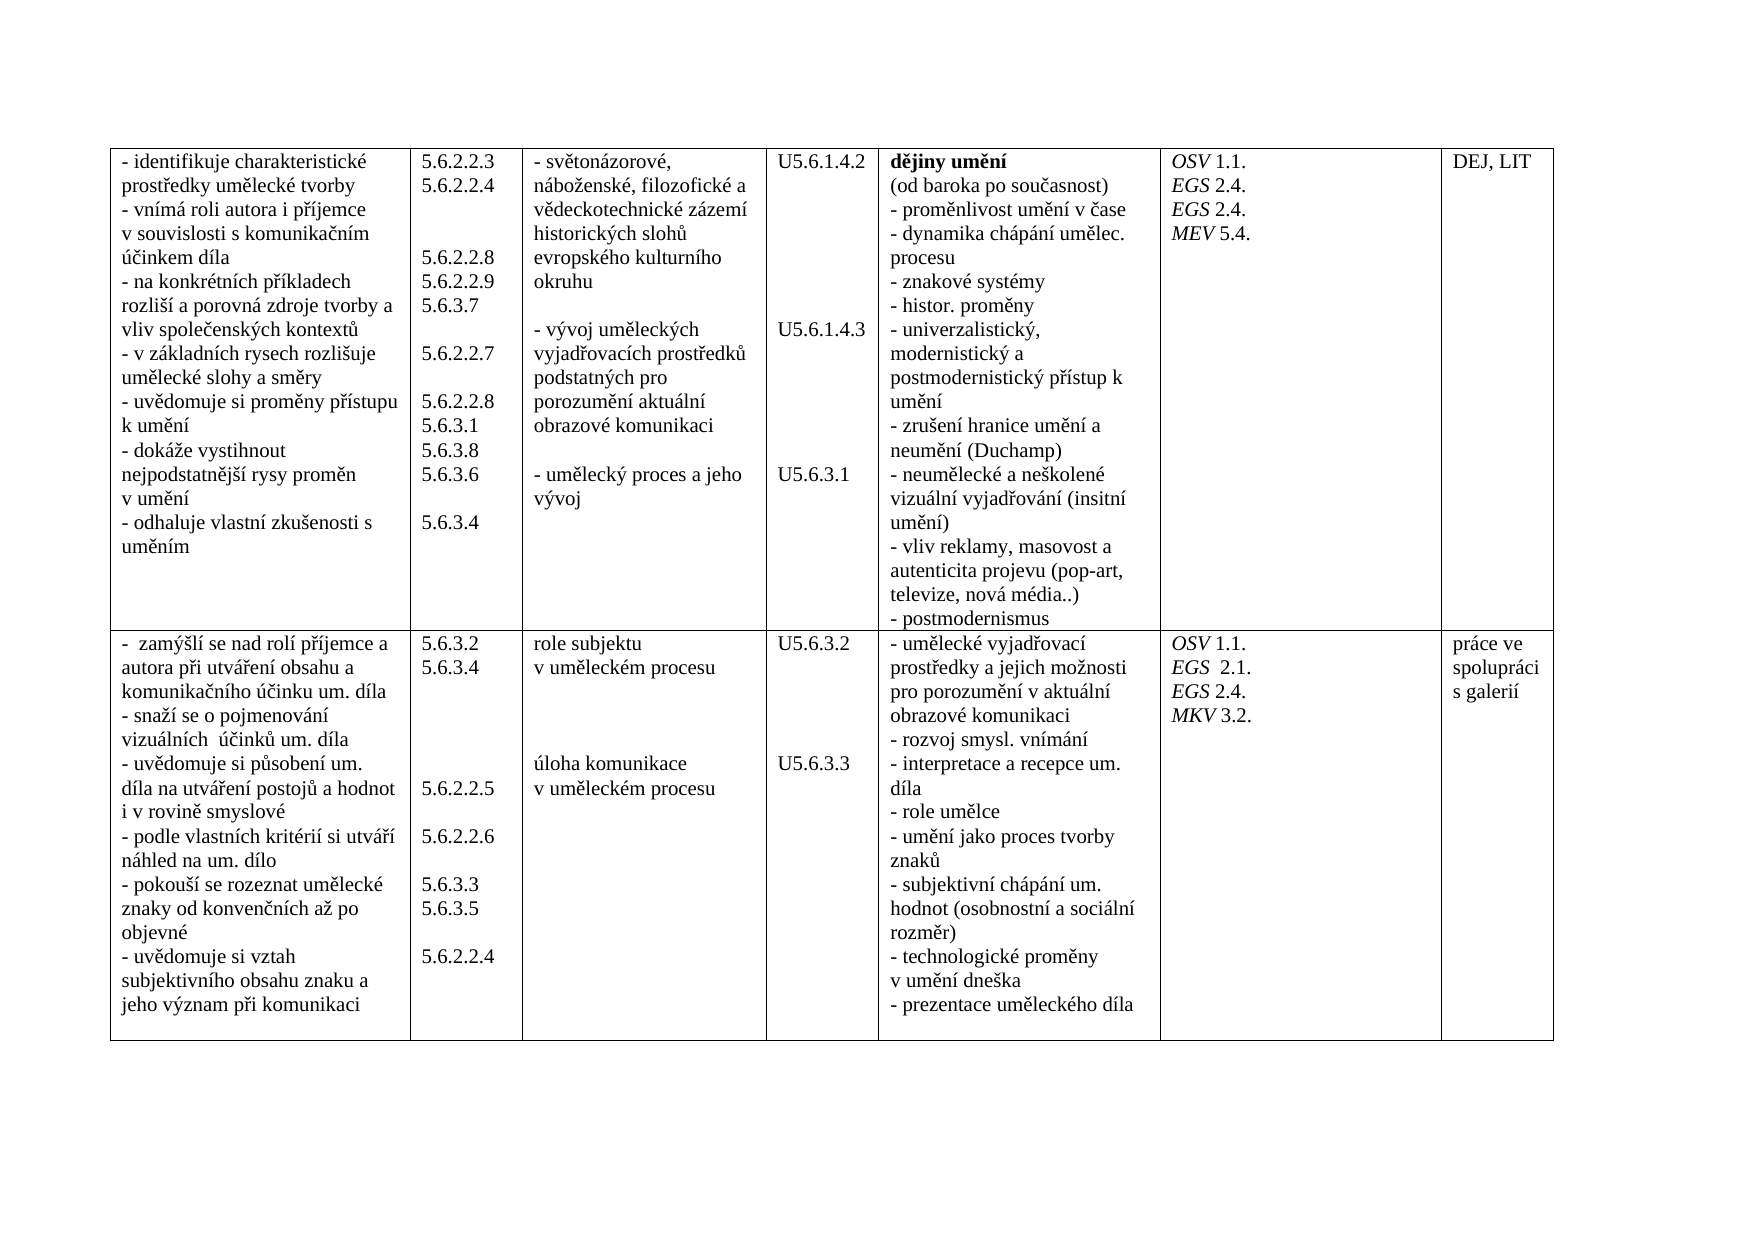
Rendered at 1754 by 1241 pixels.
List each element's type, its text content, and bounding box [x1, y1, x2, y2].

table_cell 5.6.2.2.3 5.6.2.2.4 5.6.2.2.8 5.6.2.2.9 5.6.3.7 5.6.2.2.7 5.6.2.2.8 5.6.3.1 5.6.3.8 5.6.3.6 5.6.3.4 [411, 149, 522, 630]
table_cell DEJ, LIT [1442, 149, 1553, 630]
table_cell U5.6.3.2 U5.6.3.3 [767, 631, 878, 1040]
table_cell - umělecké vyjadřovací prostředky a jejich možnosti pro porozumění v aktuální obrazové komunikaci - rozvoj smysl. vnímání - interpretace a recepce um. díla - role umělce - umění jako proces tvorby znaků - subjektivní chápání um. hodnot (osobnostní a sociální rozměr) - technologické proměny v umění dneška - prezentace uměleckého díla [879, 631, 1160, 1040]
table_cell OSV 1.1. EGS 2.1. EGS 2.4. MKV 3.2. [1161, 631, 1441, 1040]
table_cell OSV 1.1. EGS 2.4. EGS 2.4. MEV 5.4. [1161, 149, 1441, 630]
table_cell U5.6.1.4.2 U5.6.1.4.3 U5.6.3.1 [767, 149, 878, 630]
table_cell - světonázorové, náboženské, filozofické a vědeckotechnické zázemí historických slohů evropského kulturního okruhu - vývoj uměleckých vyjadřovacích prostředků podstatných pro porozumění aktuální obrazové komunikaci - umělecký proces a jeho vývoj [523, 149, 766, 630]
table_cell role subjektu v uměleckém procesu úloha komunikace v uměleckém procesu [523, 631, 766, 1040]
table_cell - identifikuje charakteristické prostředky umělecké tvorby - vnímá roli autora i příjemce v souvislosti s komunikačním účinkem díla - na konkrétních příkladech rozliší a porovná zdroje tvorby a vliv společenských kontextů - v základních rysech rozlišuje umělecké slohy a směry - uvědomuje si proměny přístupu k umění - dokáže vystihnout nejpodstatnější rysy proměn v umění - odhaluje vlastní zkušenosti s uměním [111, 149, 410, 630]
table_cell - zamýšlí se nad rolí příjemce a autora při utváření obsahu a komunikačního účinku um. díla - snaží se o pojmenování vizuálních účinků um. díla - uvědomuje si působení um. díla na utváření postojů a hodnot i v rovině smyslové - podle vlastních kritérií si utváří náhled na um. dílo - pokouší se rozeznat umělecké znaky od konvenčních až po objevné - uvědomuje si vztah subjektivního obsahu znaku a jeho význam při komunikaci [111, 631, 410, 1040]
table_cell 5.6.3.2 5.6.3.4 5.6.2.2.5 5.6.2.2.6 5.6.3.3 5.6.3.5 5.6.2.2.4 [411, 631, 522, 1040]
table_cell práce ve spolupráci s galerií [1442, 631, 1553, 1040]
table_cell dějiny umění (od baroka po současnost) - proměnlivost umění v čase - dynamika chápání umělec. procesu - znakové systémy - histor. proměny - univerzalistický, modernistický a postmodernistický přístup k umění - zrušení hranice umění a neumění (Duchamp) - neumělecké a neškolené vizuální vyjadřování (insitní umění) - vliv reklamy, masovost a autenticita projevu (pop-art, televize, nová média..) - postmodernismus [879, 149, 1160, 630]
